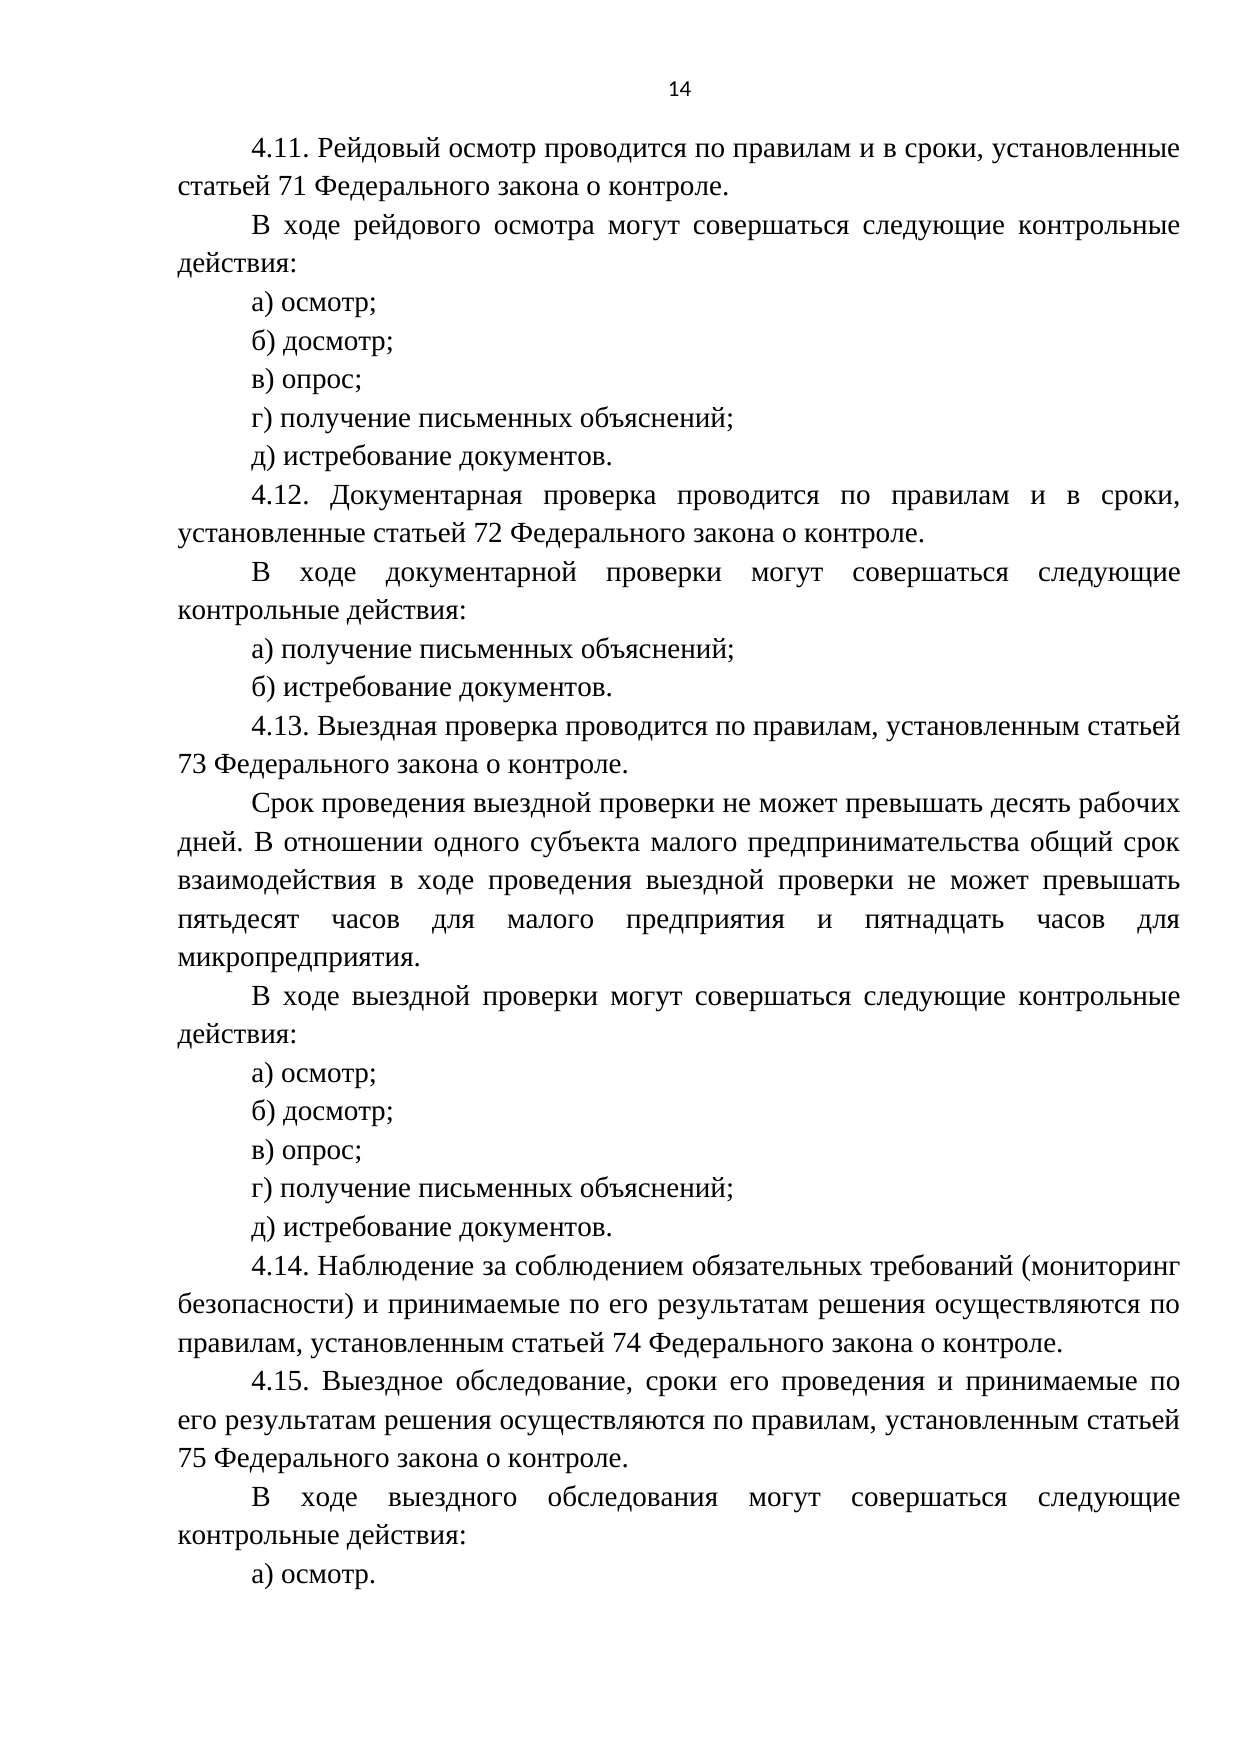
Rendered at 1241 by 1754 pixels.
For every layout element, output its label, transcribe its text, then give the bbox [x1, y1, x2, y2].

text а) получение письменных объяснений; [177, 631, 1181, 664]
text 4.13. Выездная проверка проводится по правилам, установленным статьей 73 Федерального закона о контроле. [177, 708, 1181, 780]
text а) осмотр; [177, 284, 1181, 318]
text В ходе выездной проверки могут совершаться следующие контрольные действия: [177, 978, 1181, 1050]
text б) истребование документов. [177, 669, 1181, 703]
text д) истребование документов. [177, 1209, 1181, 1243]
text в) опрос; [177, 361, 1181, 395]
text в) опрос; [177, 1132, 1181, 1166]
text б) досмотр; [177, 1093, 1181, 1127]
text 4.11. Рейдовый осмотр проводится по правилам и в сроки, установленные статьей 71 Федерального закона о контроле. [177, 130, 1181, 202]
text Срок проведения выездной проверки не может превышать десять рабочих дней. В отношении одного субъекта малого предпринимательства общий срок взаимодействия в ходе проведения выездной проверки не может превышать пятьдесят часов для малого предприятия и пятнадцать часов для микропредприятия. [177, 785, 1181, 973]
text г) получение письменных объяснений; [177, 1171, 1181, 1204]
text 4.15. Выездное обследование, сроки его проведения и принимаемые по его результатам решения осуществляются по правилам, установленным статьей 75 Федерального закона о контроле. [177, 1363, 1181, 1474]
text 4.14. Наблюдение за соблюдением обязательных требований (мониторинг безопасности) и принимаемые по его результатам решения осуществляются по правилам, установленным статьей 74 Федерального закона о контроле. [177, 1248, 1181, 1358]
text В ходе рейдового осмотра могут совершаться следующие контрольные действия: [177, 207, 1181, 279]
text д) истребование документов. [177, 438, 1181, 472]
text 4.12. Документарная проверка проводится по правилам и в сроки, установленные статьей 72 Федерального закона о контроле. [177, 477, 1181, 549]
text а) осмотр. [177, 1556, 1181, 1589]
text В ходе документарной проверки могут совершаться следующие контрольные действия: [177, 554, 1181, 626]
text б) досмотр; [177, 323, 1181, 356]
text В ходе выездного обследования могут совершаться следующие контрольные действия: [177, 1479, 1181, 1551]
text г) получение письменных объяснений; [177, 400, 1181, 433]
text а) осмотр; [177, 1055, 1181, 1088]
